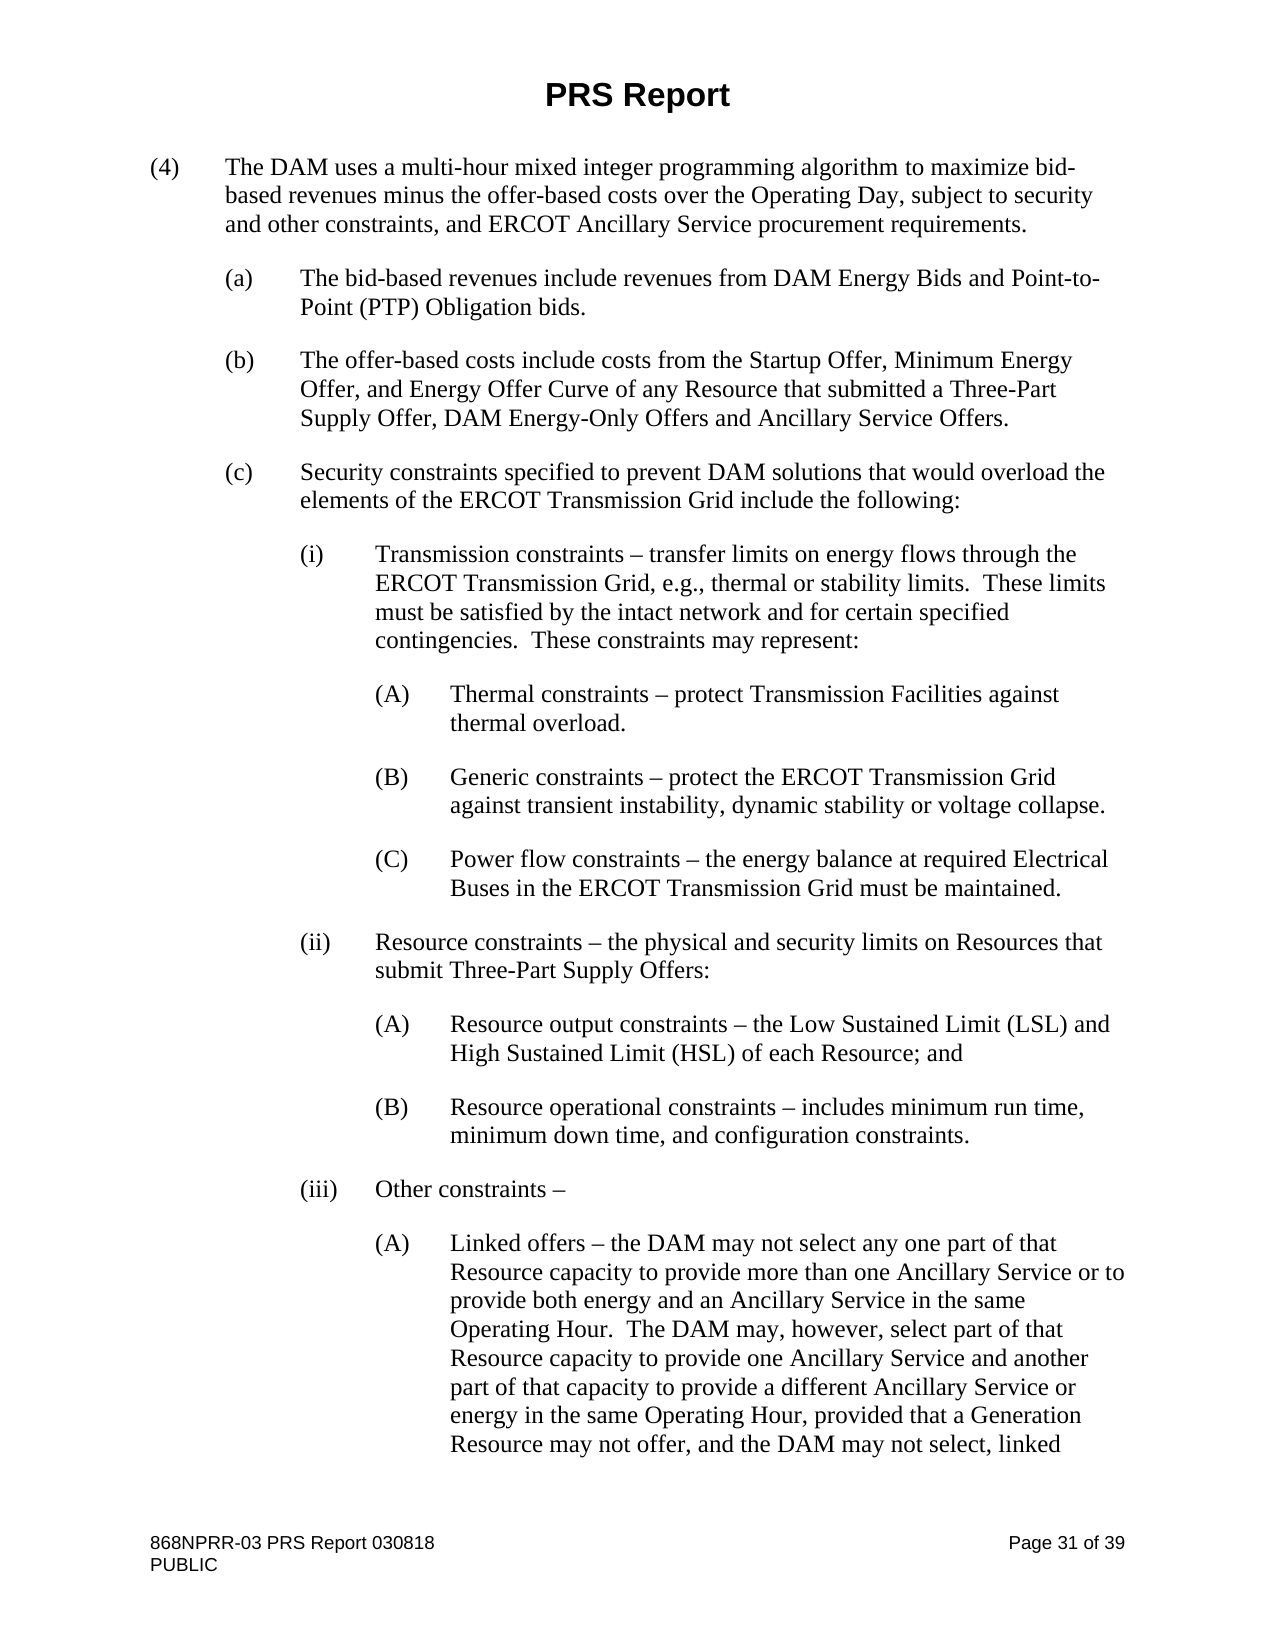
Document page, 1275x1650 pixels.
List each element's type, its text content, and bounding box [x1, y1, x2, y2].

list (c) Security constraints specified to prevent DAM solutions that would overload the elements of the ERCOT Transmission Grid include the following: [225, 457, 1125, 514]
text (4) The DAM uses a multi-hour mixed integer programming algorithm to maximize bid-based revenues minus the offer-based costs over the Operating Day, subject to security and other constraints, and ERCOT Ancillary Service procurement requirements. [150, 152, 1125, 238]
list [375, 1228, 1125, 1458]
list (B) Generic constraints – protect the ERCOT Transmission Grid against transient instability, dynamic stability or voltage collapse. [375, 762, 1125, 819]
list (b) The offer-based costs include costs from the Startup Offer, Minimum Energy Offer, and Energy Offer Curve of any Resource that submitted a Three-Part Supply Offer, DAM Energy-Only Offers and Ancillary Service Offers. [225, 346, 1125, 432]
list (ii) Resource constraints – the physical and security limits on Resources that submit Three-Part Supply Offers: [300, 927, 1125, 984]
list (C) Power flow constraints – the energy balance at required Electrical Buses in the ERCOT Transmission Grid must be maintained. [375, 844, 1125, 902]
list (A) Resource output constraints – the Low Sustained Limit (LSL) and High Sustained Limit (HSL) of each Resource; and [375, 1009, 1125, 1067]
list (B) Resource operational constraints – includes minimum run time, minimum down time, and configuration constraints. [375, 1092, 1125, 1149]
list (i) Transmission constraints – transfer limits on energy flows through the ERCOT Transmission Grid, e.g., thermal or stability limits. These limits must be satisfied by the intact network and for certain specified contingencies. These constraints may represent: [300, 539, 1125, 654]
list (iii) Other constraints – [300, 1174, 1125, 1203]
list (A) Thermal constraints – protect Transmission Facilities against thermal overload. [375, 679, 1125, 737]
list The bid-based revenues include revenues from DAM Energy Bids and Point-to-Point (PTP) Obligation bids. [225, 263, 1125, 321]
